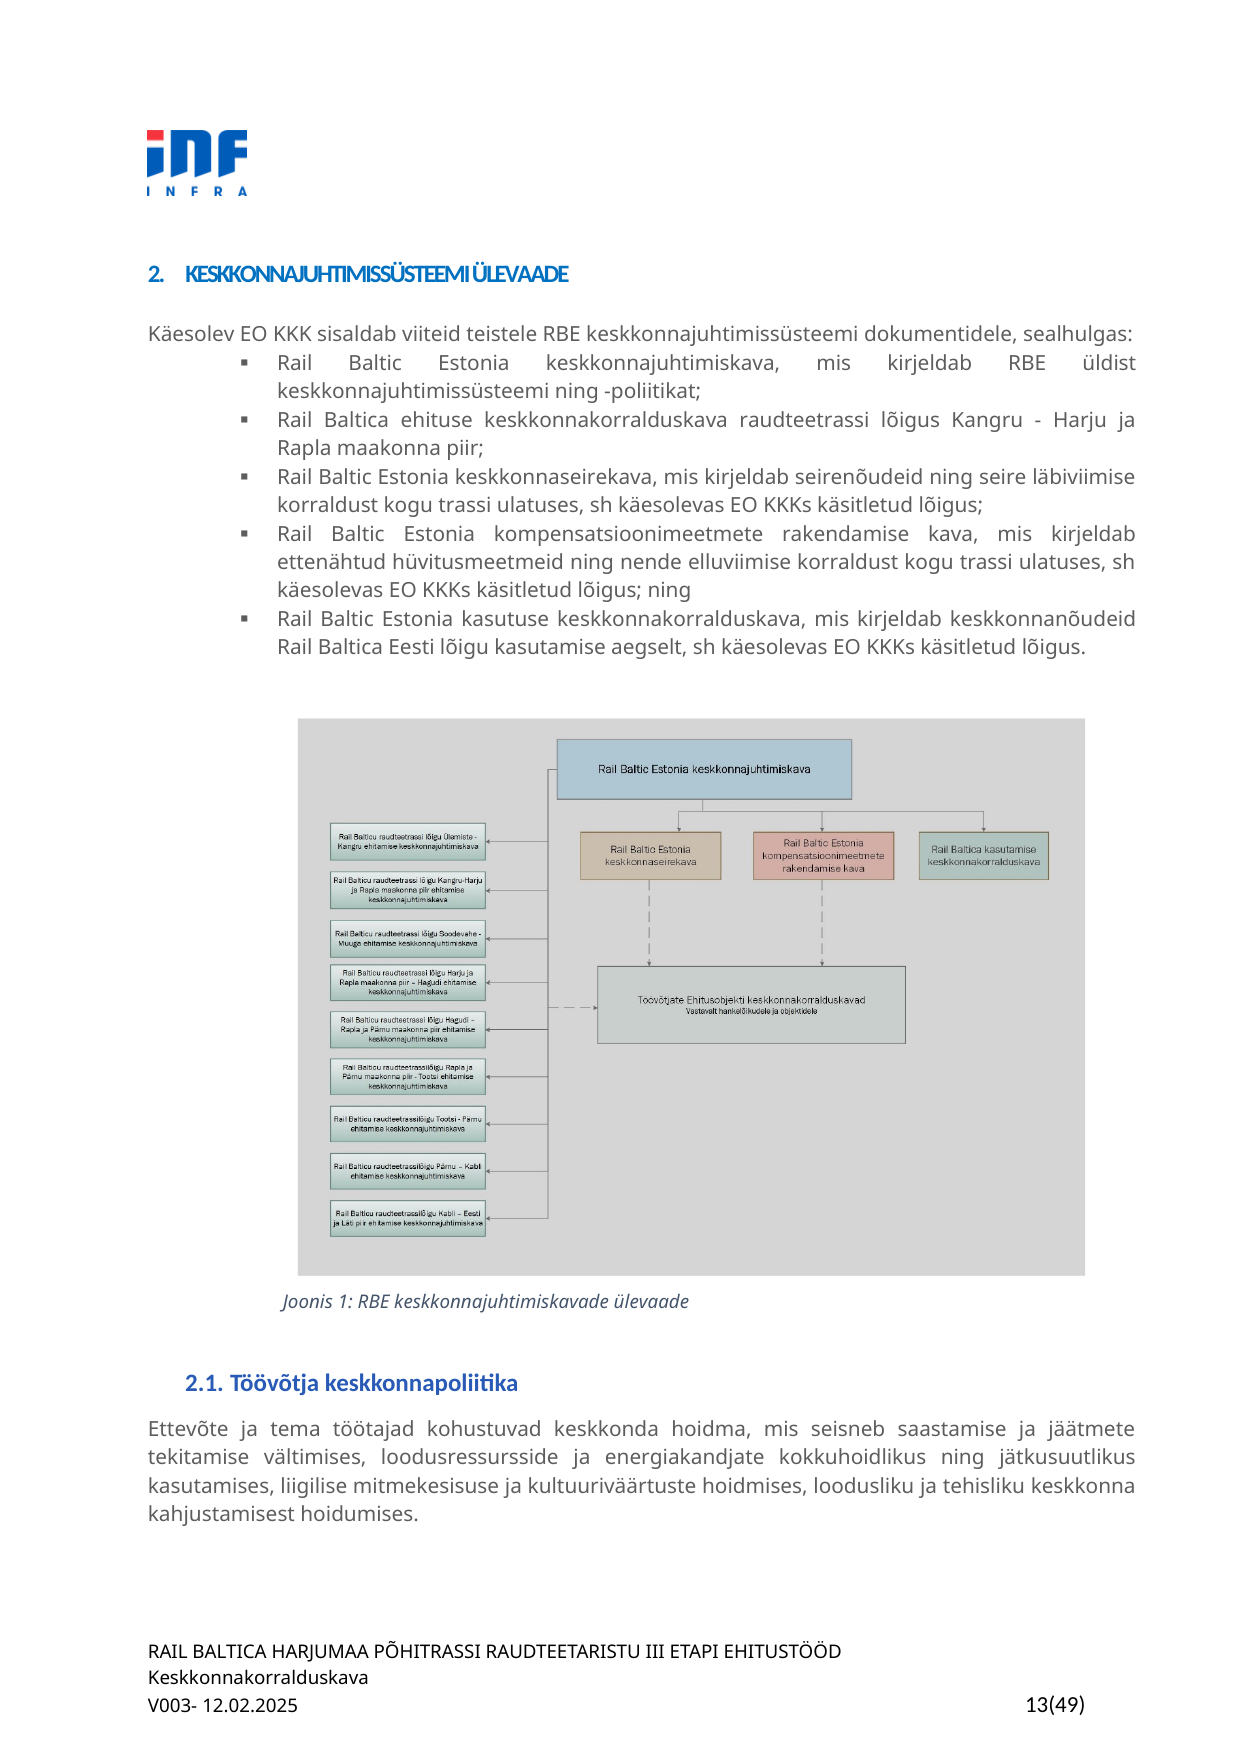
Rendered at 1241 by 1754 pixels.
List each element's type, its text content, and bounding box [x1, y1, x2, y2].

subtitle Töövõtja keskkonnapoliitika [185, 1367, 1137, 1397]
picture [297, 718, 1085, 1276]
list Rail Baltic Estonia keskkonnajuhtimiskava, mis kirjeldab RBE üldist keskkonnajuhtimissüsteemi ning -poliitikat; [239, 348, 1137, 405]
text Joonis 1: RBE keskkonnajuhtimiskavade ülevaade [283, 1288, 1137, 1313]
subtitle KESKKONNAJUHTIMISSÜSTEEMI ÜLEVAADE [148, 258, 1137, 288]
list Rail Baltic Estonia keskkonnaseirekava, mis kirjeldab seirenõudeid ning seire läbiviimise korraldust kogu trassi ulatuses, sh käesolevas EO KKKs käsitletud lõigus; [239, 462, 1137, 519]
picture [147, 130, 247, 196]
list Rail Baltic Estonia kompensatsioonimeetmete rakendamise kava, mis kirjeldab ettenähtud hüvitusmeetmeid ning nende elluviimise korraldust kogu trassi ulatuses, sh käesolevas EO KKKs käsitletud lõigus; ning [239, 519, 1137, 604]
list Ettevõte ja tema töötajad kohustuvad keskkonda hoidma, mis seisneb saastamise ja jäätmete tekitamise vältimises, loodusressursside ja energiakandjate kokkuhoidlikus ning jätkusuutlikus kasutamises, liigilise mitmekesisuse ja kultuuriväärtuste hoidmises, loodusliku ja tehisliku keskkonna kahjustamisest hoidumises. [148, 1414, 1137, 1528]
list Rail Baltica ehituse keskkonnakorralduskava raudteetrassi lõigus Kangru - Harju ja Rapla maakonna piir; [239, 405, 1137, 462]
list Rail Baltic Estonia kasutuse keskkonnakorralduskava, mis kirjeldab keskkonnanõudeid Rail Baltica Eesti lõigu kasutamise aegselt, sh käesolevas EO KKKs käsitletud lõigus. [239, 604, 1137, 661]
list Käesolev EO KKK sisaldab viiteid teistele RBE keskkonnajuhtimissüsteemi dokumentidele, sealhulgas: [148, 319, 1137, 348]
